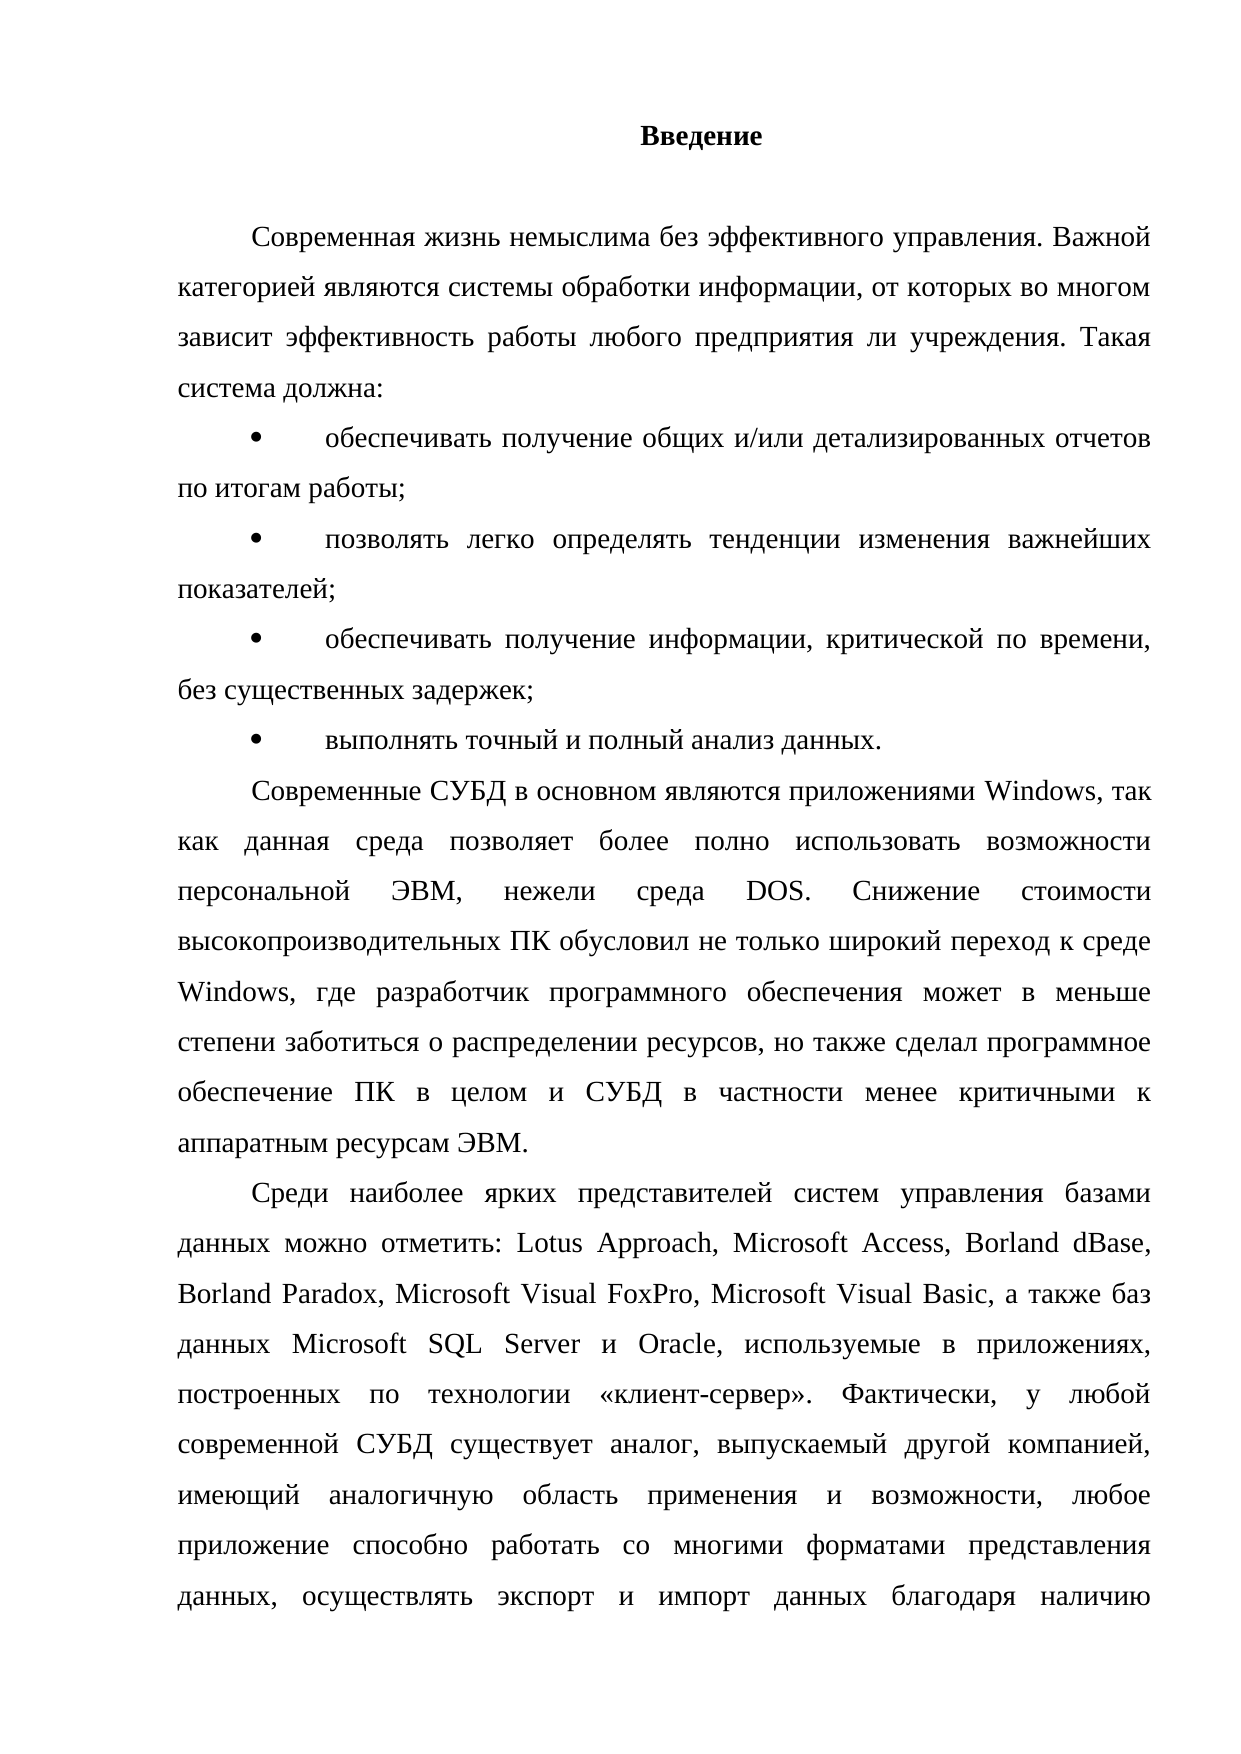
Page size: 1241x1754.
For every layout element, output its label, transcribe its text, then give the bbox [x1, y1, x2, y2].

list выполнять точный и полный анализ данных. [177, 722, 1152, 756]
text Современные СУБД в основном являются приложениями Windows, так как данная среда позволяет более полно использовать возможности персональной ЭВМ, нежели среда DOS. Снижение стоимости высокопроизводительных ПК обусловил не только широкий переход к среде Windows, где разработчик программного обеспечения может в меньше степени заботиться о распределении ресурсов, но также сделал программное обеспечение ПК в целом и СУБД в частности менее критичными к аппаратным ресурсам ЭВМ. [177, 773, 1152, 1158]
text Введение [177, 118, 1152, 152]
list позволять легко определять тенденции изменения важнейших показателей; [177, 521, 1152, 605]
list обеспечивать получение общих и/или детализированных отчетов по итогам работы; [177, 420, 1152, 504]
list обеспечивать получение информации, критической по времени, без существенных задержек; [177, 621, 1152, 705]
text Современная жизнь немыслима без эффективного управления. Важной категорией являются системы обработки информации, от которых во многом зависит эффективность работы любого предприятия ли учреждения. Такая система должна: [177, 219, 1152, 403]
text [177, 1175, 1152, 1611]
